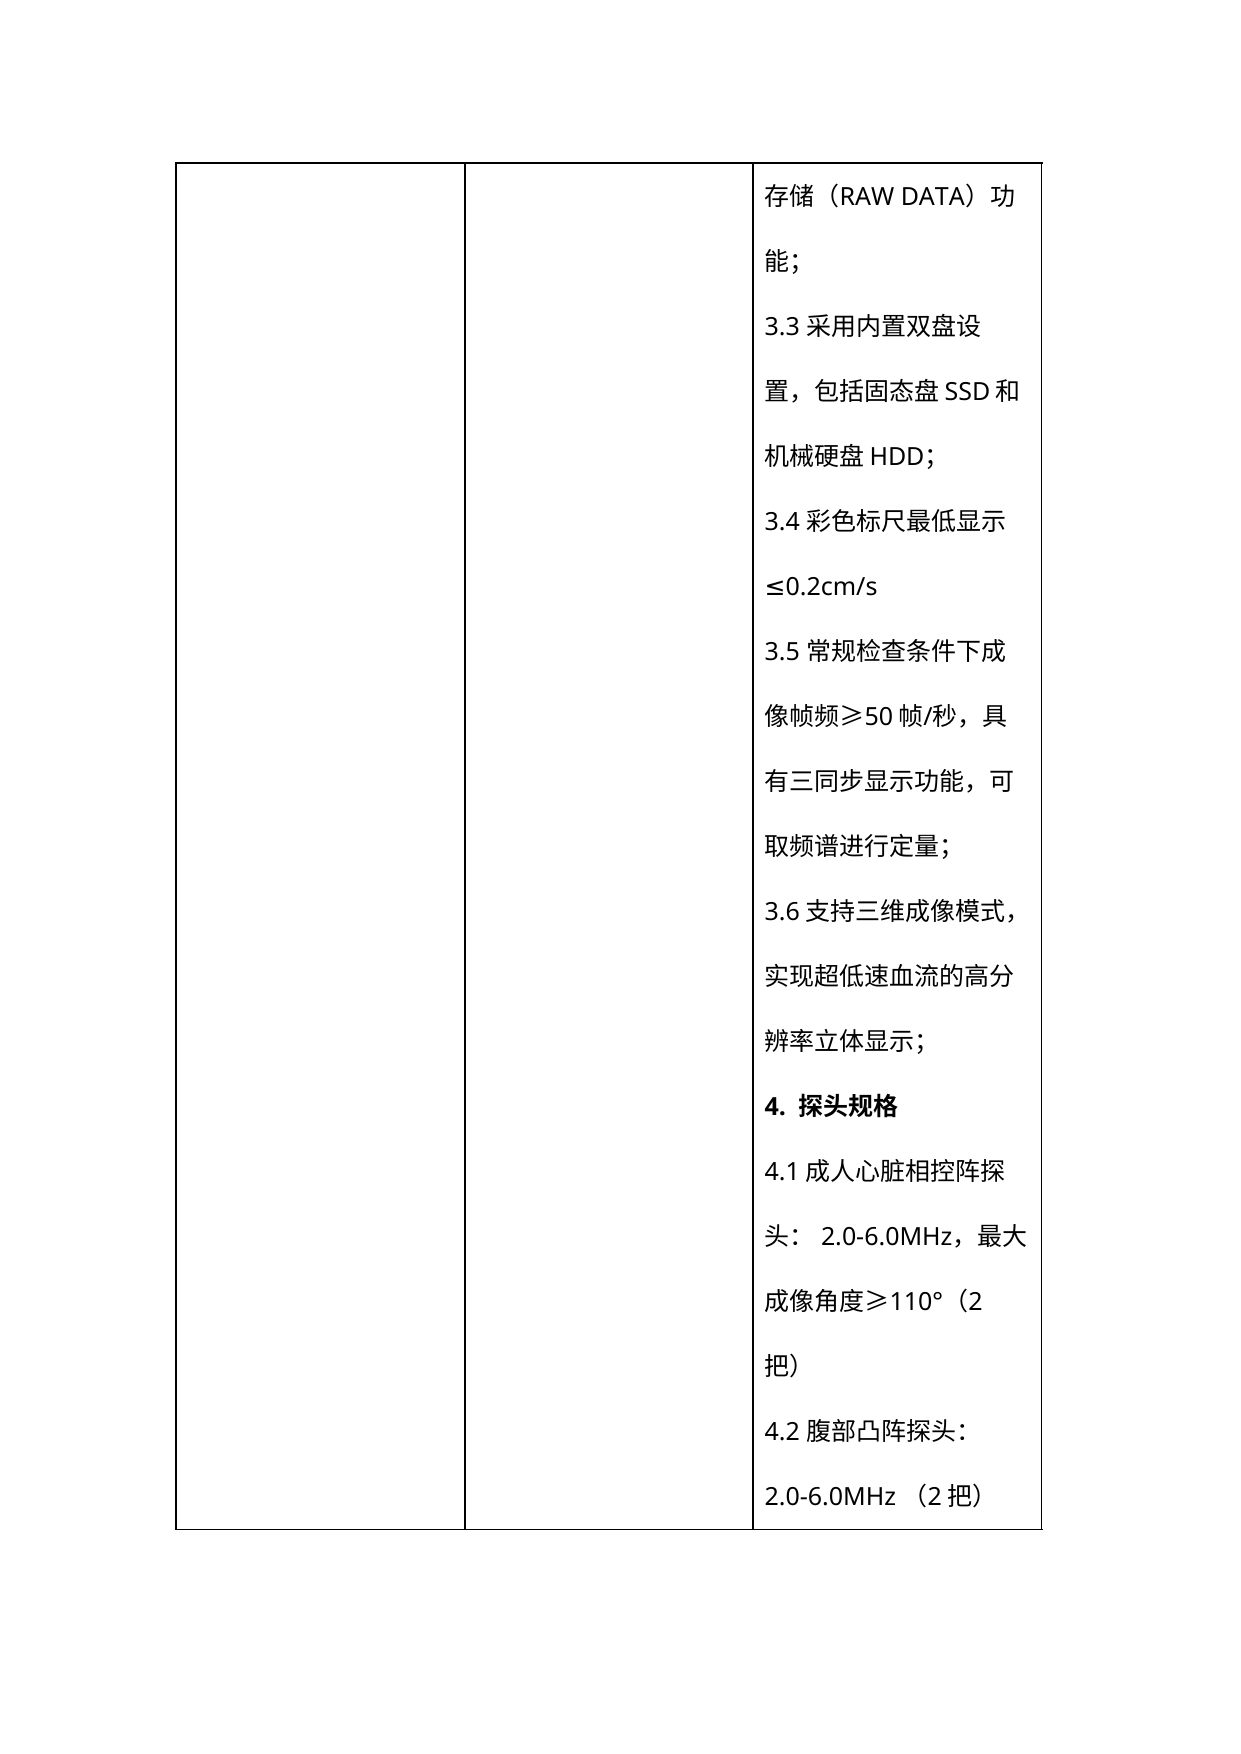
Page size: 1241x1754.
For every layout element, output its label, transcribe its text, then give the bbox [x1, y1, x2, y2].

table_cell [754, 164, 1041, 1528]
table_cell 1 [177, 164, 464, 1528]
table_cell [466, 164, 752, 1528]
